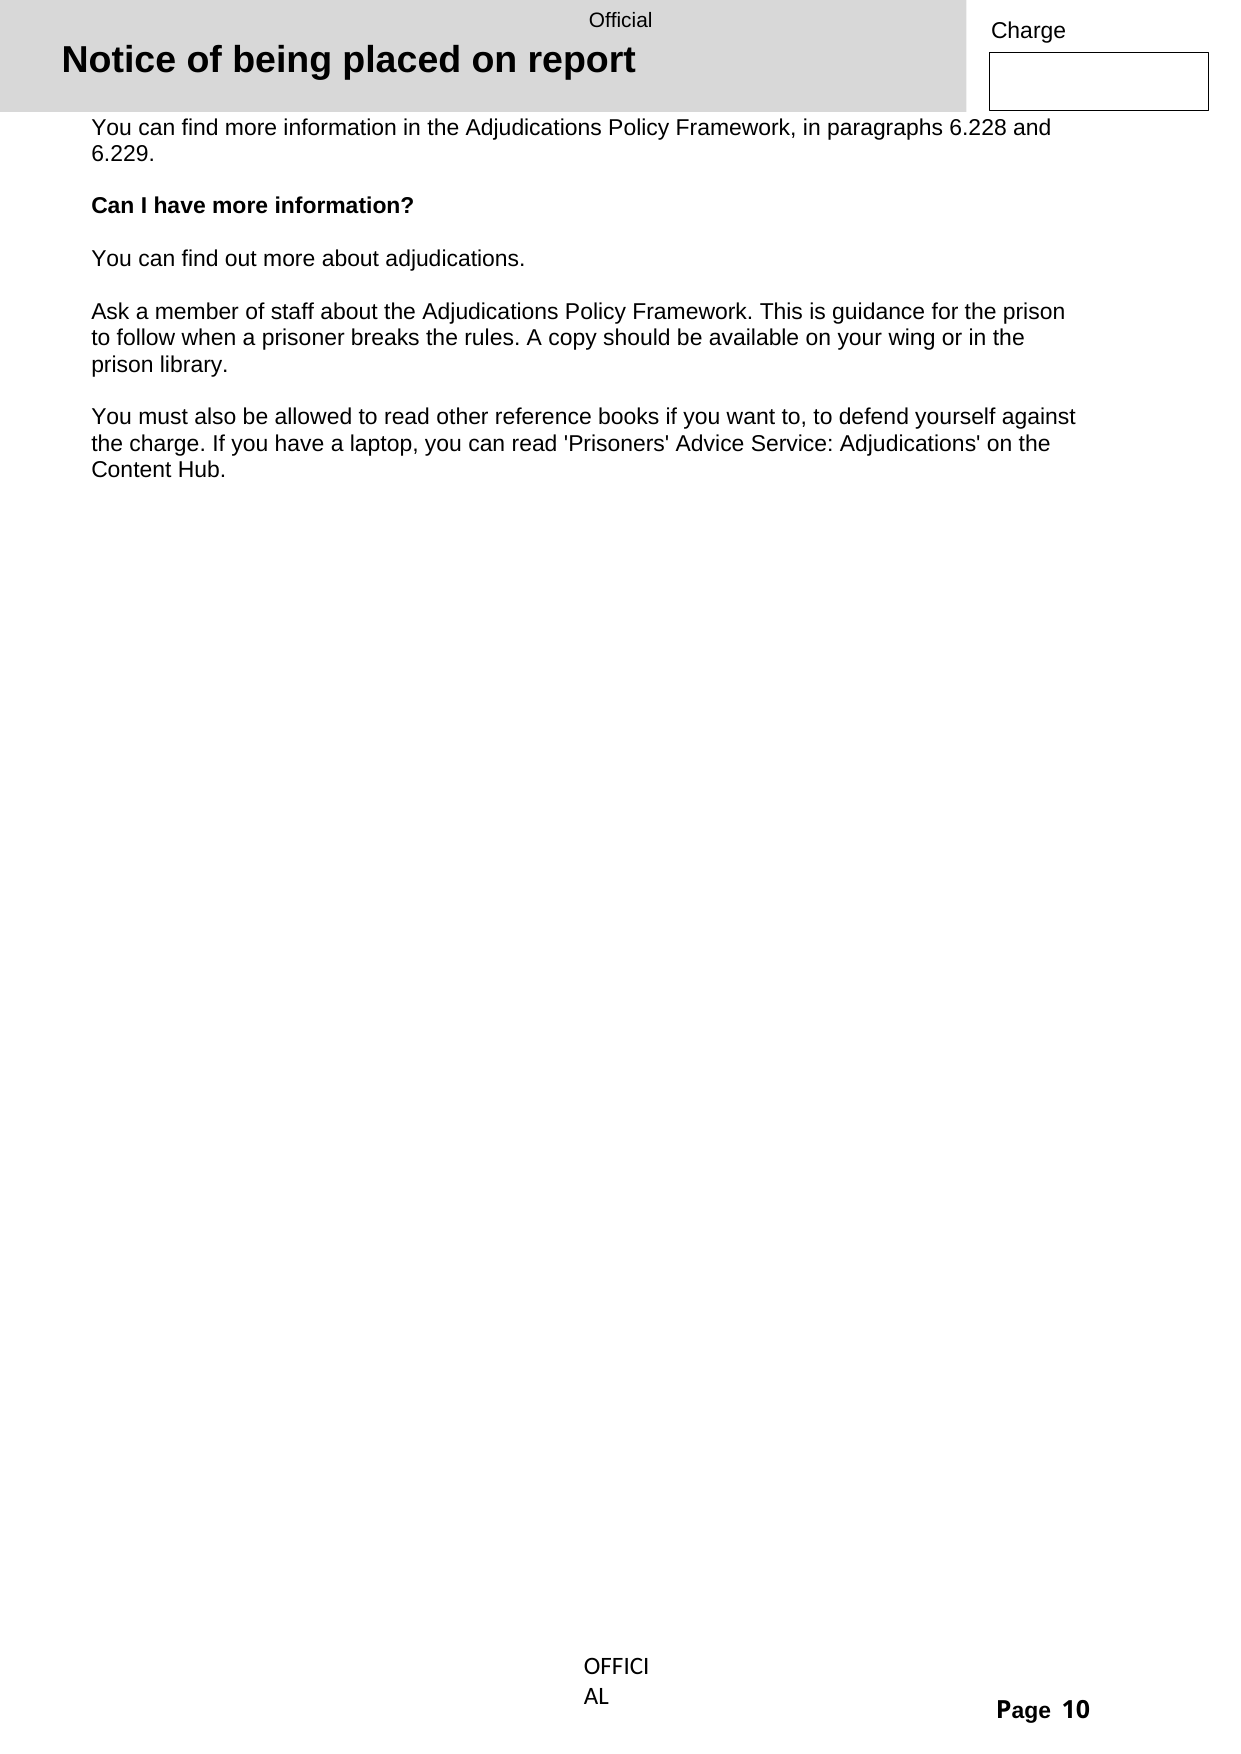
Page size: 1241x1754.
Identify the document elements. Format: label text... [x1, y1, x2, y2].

text You can find out more about adjudications. [91, 245, 1090, 272]
text Ask a member of staff about the Adjudications Policy Framework. This is guidance for the prison to follow when a prisoner breaks the rules. A copy should be available on your wing or in the prison library. [91, 298, 1090, 377]
text You must also be allowed to read other reference books if you want to, to defend yourself against the charge. If you have a laptop, you can read 'Prisoners' Advice Service: Adjudications' on the Content Hub. [91, 403, 1090, 482]
subtitle Can I have more information? [91, 192, 1090, 219]
text You can find more information in the Adjudications Policy Framework, in paragraphs 6.228 and 6.229. [91, 113, 1090, 166]
